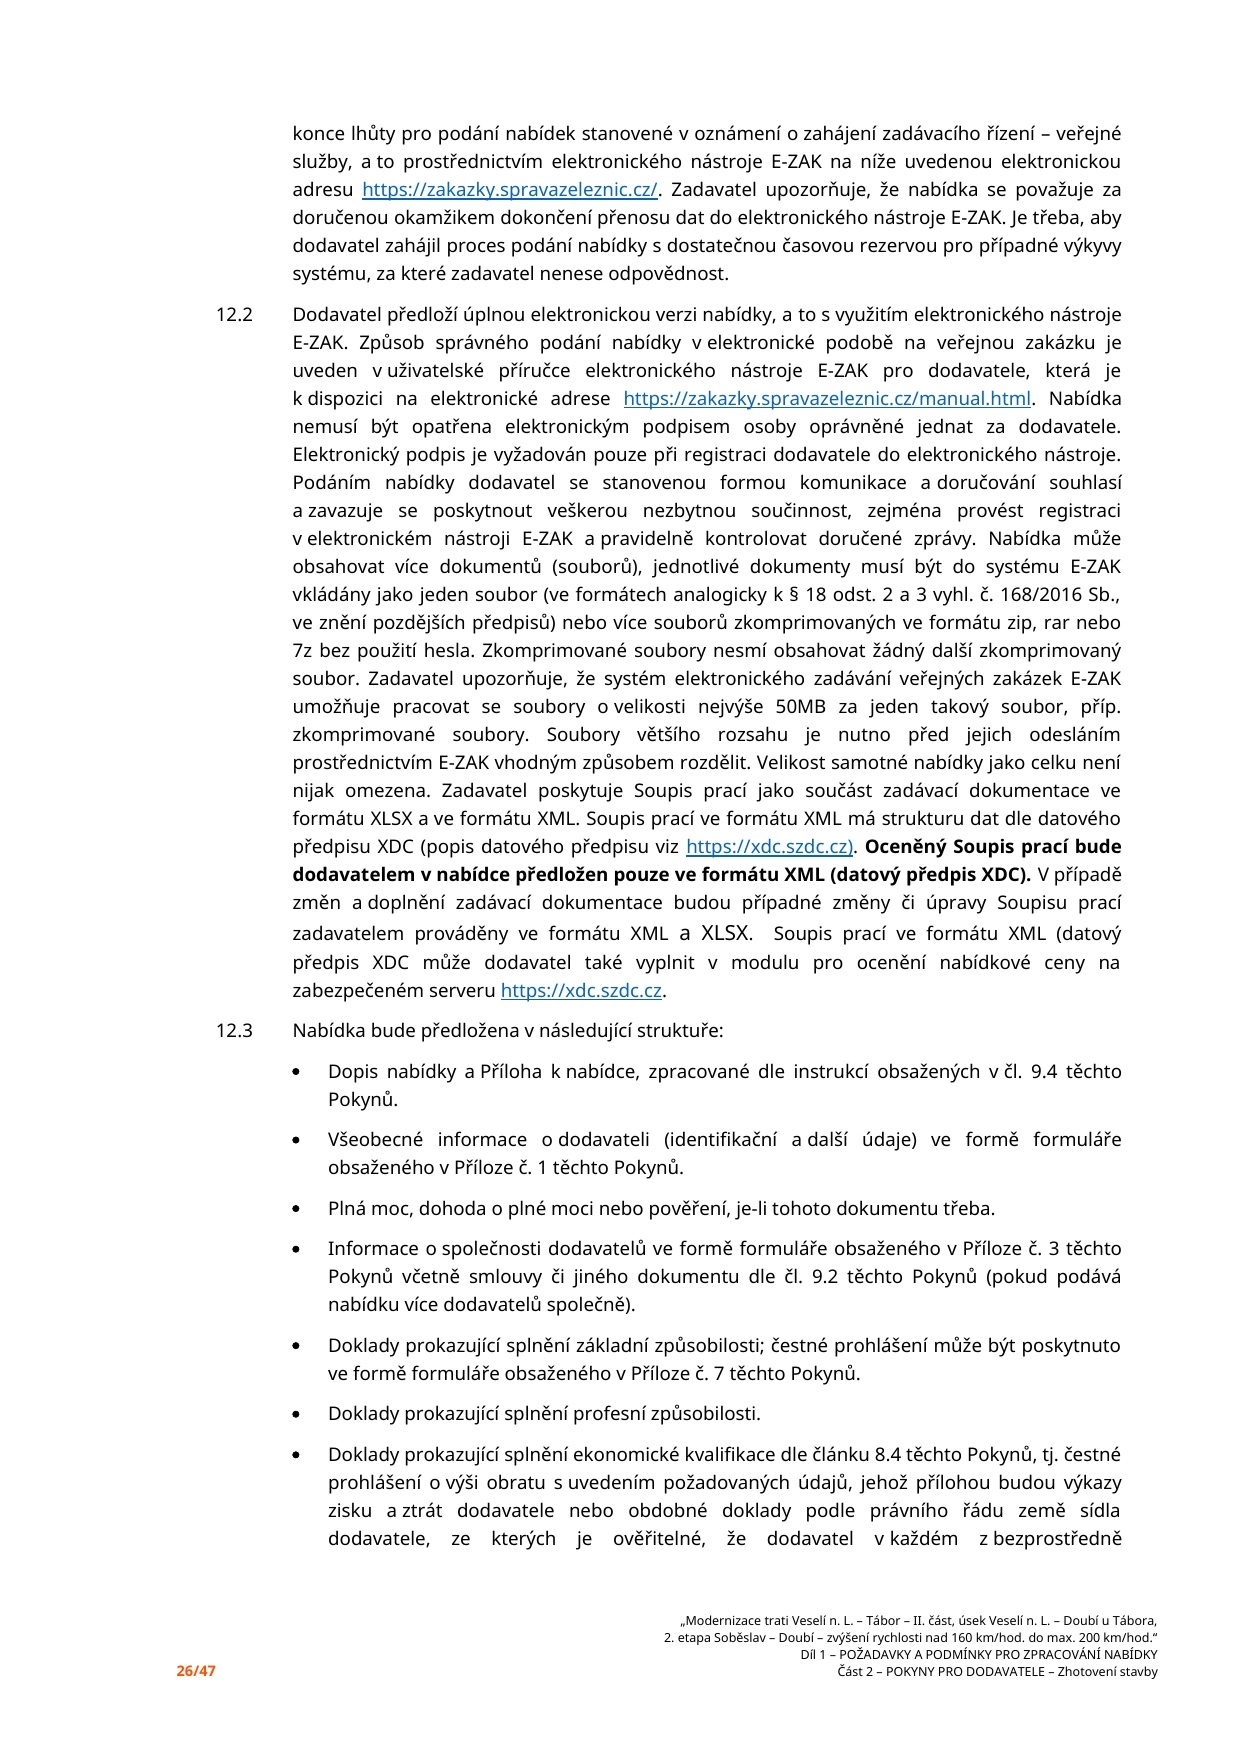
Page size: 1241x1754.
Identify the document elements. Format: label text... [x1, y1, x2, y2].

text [292, 1441, 1122, 1551]
text Doklady prokazující splnění profesní způsobilosti. [292, 1401, 1122, 1426]
text Dopis nabídky a Příloha k nabídce, zpracované dle instrukcí obsažených v čl. 9.4 těchto Pokynů. [292, 1058, 1122, 1112]
text Informace o společnosti dodavatelů ve formě formuláře obsaženého v Příloze č. 3 těchto Pokynů včetně smlouvy či jiného dokumentu dle čl. 9.2 těchto Pokynů (pokud podává nabídku více dodavatelů společně). [292, 1236, 1122, 1317]
text Nabídka bude předložena v následující struktuře: [216, 1017, 1122, 1043]
text Dodavatel předloží úplnou elektronickou verzi nabídky, a to s využitím elektronického nástroje E-ZAK. Způsob správného podání nabídky v elektronické podobě na veřejnou zakázku je uveden v uživatelské příručce elektronického nástroje E-ZAK pro dodavatele, která je k dispozici na elektronické adrese https://zakazky.spravazeleznic.cz/manual.html. Nabídka nemusí být opatřena elektronickým podpisem osoby oprávněné jednat za dodavatele. Elektronický podpis je vyžadován pouze při registraci dodavatele do elektronického nástroje. Podáním nabídky dodavatel se stanovenou formou komunikace a doručování souhlasí a zavazuje se poskytnout veškerou nezbytnou součinnost, zejména provést registraci v elektronickém nástroji E-ZAK a pravidelně kontrolovat doručené zprávy. Nabídka může obsahovat více dokumentů (souborů), jednotlivé dokumenty musí být do systému E-ZAK vkládány jako jeden soubor (ve formátech analogicky k § 18 odst. 2 a 3 vyhl. č. 168/2016 Sb., ve znění pozdějších předpisů) nebo více souborů zkomprimovaných ve formátu zip, rar nebo 7z bez použití hesla. Zkomprimované soubory nesmí obsahovat žádný další zkomprimovaný soubor. Zadavatel upozorňuje, že systém elektronického zadávání veřejných zakázek E-ZAK umožňuje pracovat se soubory o velikosti nejvýše 50MB za jeden takový soubor, příp. zkomprimované soubory. Soubory většího rozsahu je nutno před jejich odesláním prostřednictvím E-ZAK vhodným způsobem rozdělit. Velikost samotné nabídky jako celku není nijak omezena. Zadavatel poskytuje Soupis prací jako součást zadávací dokumentace ve formátu XLSX a ve formátu XML. Soupis prací ve formátu XML má strukturu dat dle datového předpisu XDC (popis datového předpisu viz https://xdc.szdc.cz). Oceněný Soupis prací bude dodavatelem v nabídce předložen pouze ve formátu XML (datový předpis XDC). V případě změn a doplnění zadávací dokumentace budou případné změny či úpravy Soupisu prací zadavatelem prováděny ve formátu XML a XLSX. Soupis prací ve formátu XML (datový předpis XDC může dodavatel také vyplnit v modulu pro ocenění nabídkové ceny na zabezpečeném serveru https://xdc.szdc.cz. [216, 301, 1122, 1002]
text Plná moc, dohoda o plné moci nebo pověření, je-li tohoto dokumentu třeba. [292, 1195, 1122, 1221]
text Všeobecné informace o dodavateli (identifikační a další údaje) ve formě formuláře obsaženého v Příloze č. 1 těchto Pokynů. [292, 1127, 1122, 1180]
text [216, 121, 1122, 286]
text Doklady prokazující splnění základní způsobilosti; čestné prohlášení může být poskytnuto ve formě formuláře obsaženého v Příloze č. 7 těchto Pokynů. [292, 1332, 1122, 1386]
